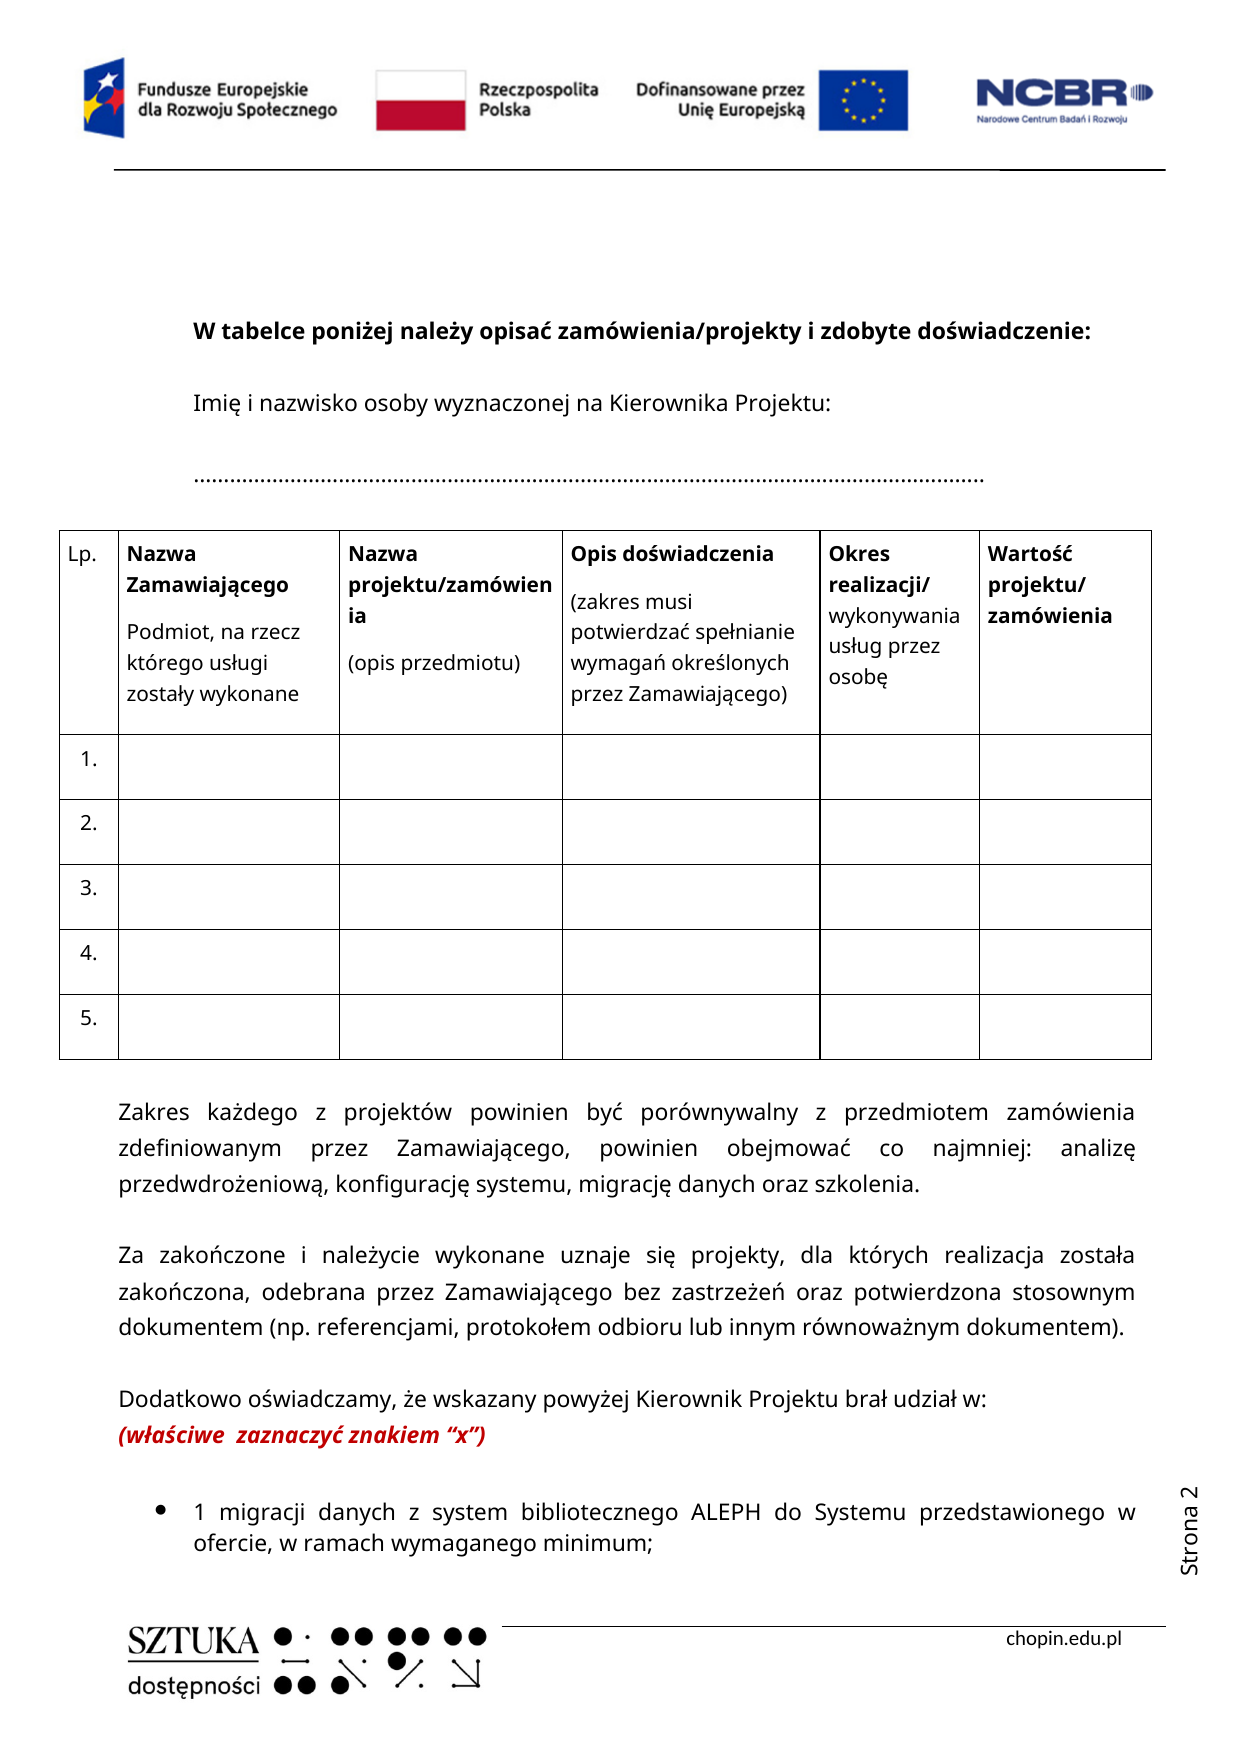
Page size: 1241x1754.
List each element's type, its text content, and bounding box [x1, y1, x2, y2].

table_cell [340, 930, 562, 994]
table_cell [563, 735, 819, 799]
text Zakres każdego z projektów powinien być porównywalny z przedmiotem zamówienia zdefiniowanym przez Zamawiającego, powinien obejmować co najmniej: analizę przedwdrożeniową, konfigurację systemu, migrację danych oraz szkolenia. [118, 1096, 1137, 1199]
list 1 migracji danych z system bibliotecznego ALEPH do Systemu przedstawionego w ofercie, w ramach wymaganego minimum; [156, 1496, 1137, 1558]
table_cell [119, 735, 339, 799]
text Imię i nazwisko osoby wyznaczonej na Kierownika Projektu: [193, 386, 1137, 418]
table_cell [119, 995, 339, 1059]
picture [59, 41, 1182, 161]
table_cell [340, 735, 562, 799]
table_cell [980, 735, 1151, 799]
table_header Lp. [60, 531, 118, 734]
table_cell [119, 865, 339, 929]
table_cell 1. [60, 735, 118, 799]
table_cell [821, 800, 979, 864]
table_cell [821, 735, 979, 799]
table_cell [821, 930, 979, 994]
table_cell [821, 995, 979, 1059]
table_cell 5. [60, 995, 118, 1059]
table_cell [980, 930, 1151, 994]
table_cell [980, 995, 1151, 1059]
table_header Okres realizacji/ wykonywania usług przez osobę [821, 531, 979, 734]
table_cell [119, 800, 339, 864]
table_cell 2. [60, 800, 118, 864]
table_cell [980, 800, 1151, 864]
table_cell [340, 800, 562, 864]
table_cell [119, 930, 339, 994]
table_cell [821, 865, 979, 929]
table_header Nazwa Zamawiającego Podmiot, na rzecz którego usługi zostały wykonane [119, 531, 339, 734]
table_header Wartość projektu/ zamówienia [980, 531, 1151, 734]
table_header Nazwa projektu/zamówienia (opis przedmiotu) [340, 531, 562, 734]
table_header Opis doświadczenia (zakres musi potwierdzać spełnianie wymagań określonych przez Zamawiającego) [563, 531, 819, 734]
text Za zakończone i należycie wykonane uznaje się projekty, dla których realizacja została zakończona, odebrana przez Zamawiającego bez zastrzeżeń oraz potwierdzona stosownym dokumentem (np. referencjami, protokołem odbioru lub innym równoważnym dokumentem). [118, 1239, 1137, 1343]
table_cell [563, 865, 819, 929]
table_cell [563, 995, 819, 1059]
picture [111, 1608, 499, 1707]
text Dodatkowo oświadczamy, że wskazany powyżej Kierownik Projektu brał udział w: [118, 1383, 1137, 1414]
table_cell [563, 800, 819, 864]
table_cell 4. [60, 930, 118, 994]
text ………………………………………………………………………………………………………………….. [193, 458, 1137, 489]
table_cell [340, 865, 562, 929]
table_cell [340, 995, 562, 1059]
table_cell [980, 865, 1151, 929]
table_cell [563, 930, 819, 994]
table_cell 3. [60, 865, 118, 929]
text (właściwe zaznaczyć znakiem “x”) [118, 1419, 1137, 1450]
text W tabelce poniżej należy opisać zamówienia/projekty i zdobyte doświadczenie: [193, 314, 1137, 346]
